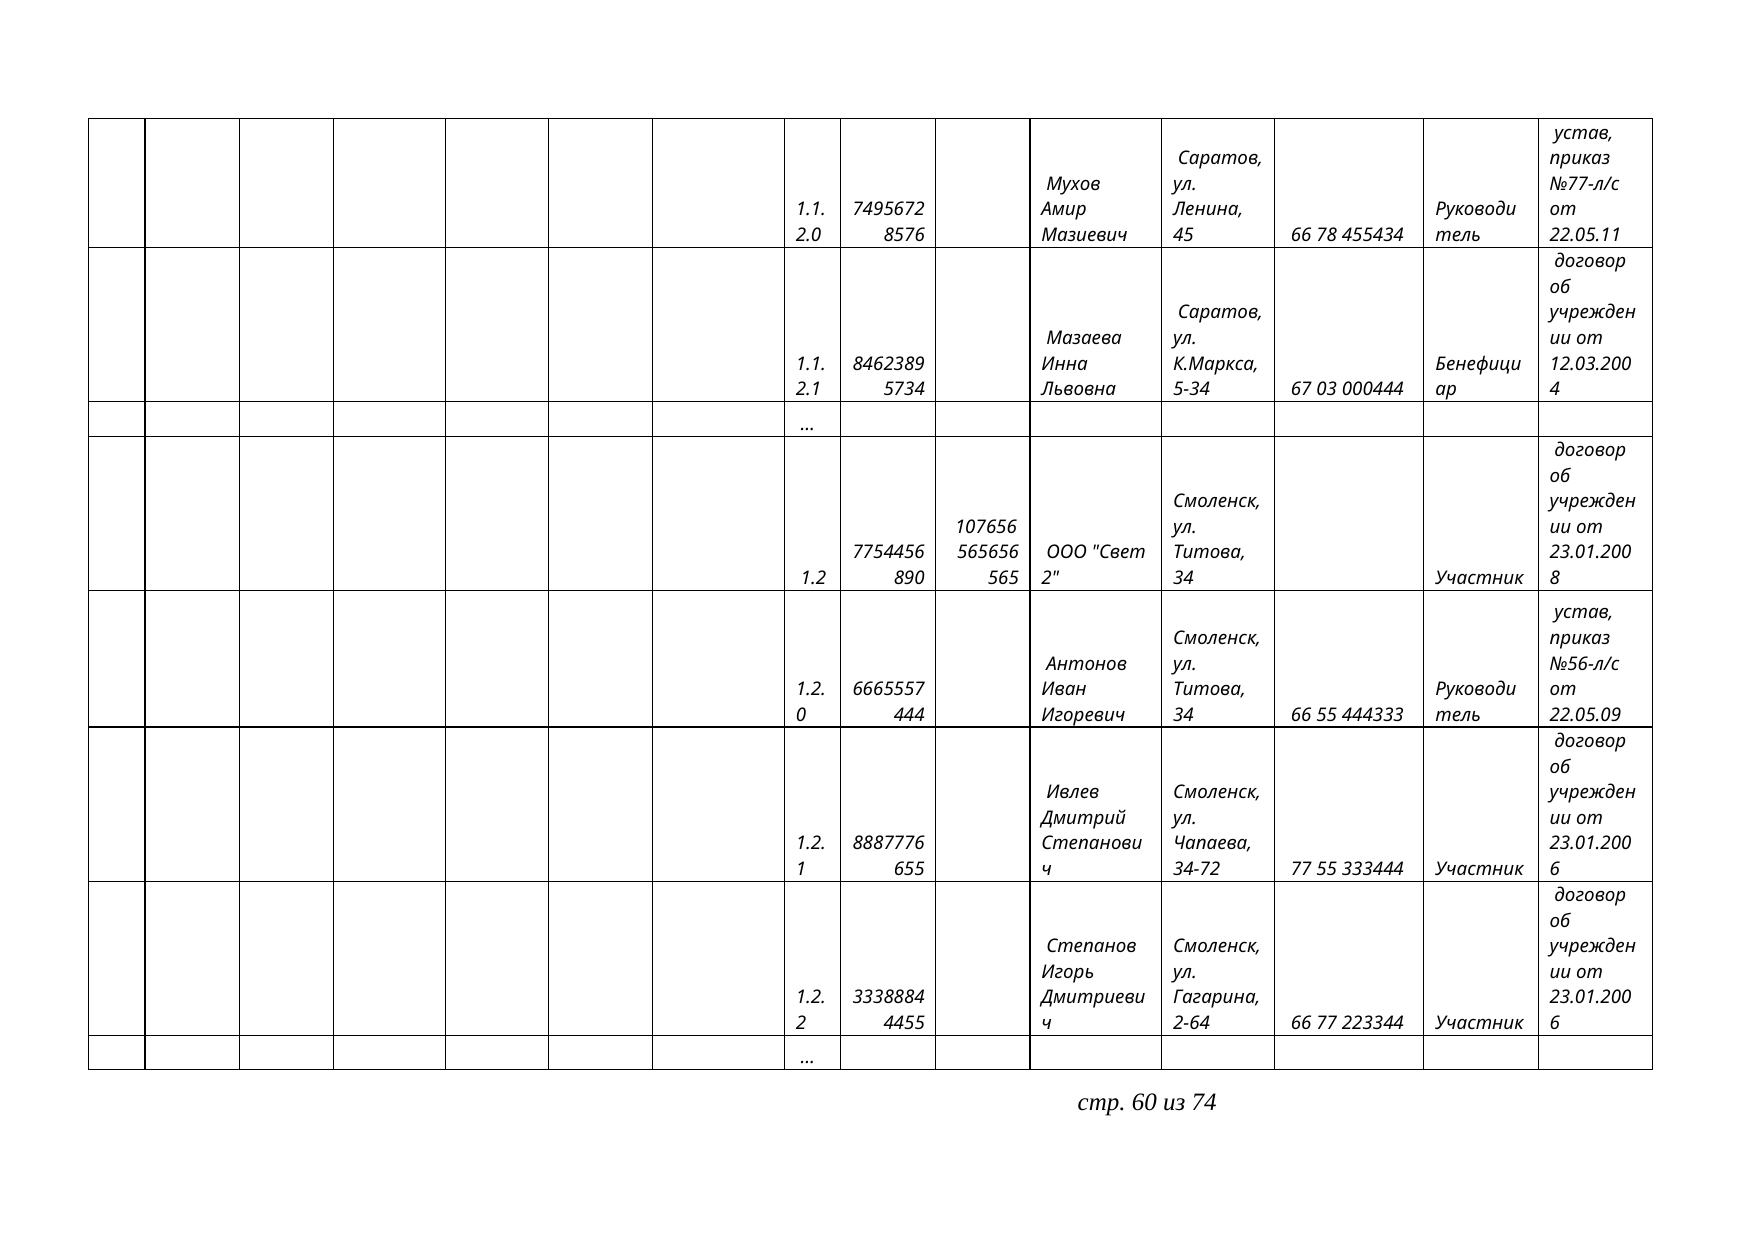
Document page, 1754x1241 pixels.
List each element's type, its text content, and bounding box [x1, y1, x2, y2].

table_cell [240, 119, 333, 247]
table_cell 67 03 000444 [1275, 248, 1423, 401]
table_cell Ивлев Дмитрий Степанович [1031, 728, 1161, 881]
table_cell 1.1.2.0 [785, 119, 840, 247]
table_cell Смоленск, ул. Титова, 34 [1162, 591, 1274, 726]
table_cell 84623895734 [841, 248, 935, 401]
table_cell [936, 402, 1029, 436]
table_cell [146, 1036, 239, 1069]
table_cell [1162, 119, 1274, 247]
table_cell [146, 882, 239, 1035]
table_cell Руководитель [1424, 119, 1538, 247]
table_cell 8887776655 [841, 728, 935, 881]
table_cell Смоленск, ул. Гагарина, 2-64 [1162, 882, 1274, 1035]
table_cell 1.2.1 [785, 728, 840, 881]
table_cell [936, 591, 1029, 726]
table_cell [1162, 402, 1274, 436]
table_cell [653, 119, 784, 247]
table_cell [936, 882, 1029, 1035]
table_cell [446, 882, 548, 1035]
table_cell [89, 437, 144, 590]
table_cell 6665557444 [841, 591, 935, 726]
table_cell договор об учреждении от 23.01.2008 [1539, 437, 1652, 590]
table_cell [446, 591, 548, 726]
table_cell [549, 591, 652, 726]
table_cell Смоленск, ул. Титова, 34 [1162, 437, 1274, 590]
table_cell [334, 1036, 445, 1069]
table_cell [653, 882, 784, 1035]
table_cell [549, 882, 652, 1035]
table_cell 66 78 455434 [1275, 119, 1423, 247]
table_cell [89, 591, 144, 726]
table_cell [1275, 437, 1423, 590]
table_cell [146, 402, 239, 436]
table_cell [549, 728, 652, 881]
table_cell [653, 437, 784, 590]
table_cell [1424, 402, 1538, 436]
table_cell [240, 248, 333, 401]
table_cell [334, 402, 445, 436]
table_cell [841, 1036, 935, 1069]
table_cell [446, 1036, 548, 1069]
table_cell [1031, 1036, 1161, 1069]
table_cell 1.2.0 [785, 591, 840, 726]
table_cell [146, 119, 239, 247]
table_cell [240, 882, 333, 1035]
table_cell [653, 728, 784, 881]
table_cell Бенефициар [1424, 248, 1538, 401]
table_cell Участник [1424, 728, 1538, 881]
table_cell 77 55 333444 [1275, 728, 1423, 881]
table_cell [334, 248, 445, 401]
table_cell [240, 402, 333, 436]
table_cell [653, 248, 784, 401]
table_cell [334, 591, 445, 726]
table_cell [240, 591, 333, 726]
table_cell [446, 248, 548, 401]
table_cell договор об учреждении от 12.03.2004 [1539, 248, 1652, 401]
table_cell Мухов Амир Мазиевич [1031, 119, 1161, 247]
table_cell [549, 402, 652, 436]
table_cell [334, 437, 445, 590]
table_cell [334, 119, 445, 247]
table_cell устав, приказ №77-л/с от 22.05.11 [1539, 119, 1652, 247]
table_cell Саратов, ул. К.Маркса, 5-34 [1162, 248, 1274, 401]
table_cell Руководитель [1424, 591, 1538, 726]
table_cell Мазаева Инна Львовна [1031, 248, 1161, 401]
table_cell [446, 119, 548, 247]
table_cell Антонов Иван Игоревич [1031, 591, 1161, 726]
table_cell [1539, 1036, 1652, 1069]
table_cell [549, 119, 652, 247]
table_cell [1031, 402, 1161, 436]
table_cell [446, 728, 548, 881]
table_cell … [785, 402, 840, 436]
table_cell [146, 591, 239, 726]
table_cell [146, 728, 239, 881]
table_cell [1275, 1036, 1423, 1069]
table_cell [446, 437, 548, 590]
table_cell [936, 119, 1029, 247]
table_cell [549, 1036, 652, 1069]
table_cell [936, 728, 1029, 881]
table_cell Смоленск, ул. Чапаева, 34-72 [1162, 728, 1274, 881]
table_cell [89, 1036, 144, 1069]
table_cell 33388844455 [841, 882, 935, 1035]
table_cell договор об учреждении от 23.01.2006 [1539, 882, 1652, 1035]
table_cell устав, приказ №56-л/с от 22.05.09 [1539, 591, 1652, 726]
table_cell [1539, 402, 1652, 436]
table_cell ООО "Свет 2" [1031, 437, 1161, 590]
table_cell [653, 591, 784, 726]
table_cell [146, 437, 239, 590]
table_cell [240, 1036, 333, 1069]
table_cell 1.2.2 [785, 882, 840, 1035]
table_cell 7754456890 [841, 437, 935, 590]
table_cell [653, 1036, 784, 1069]
table_cell [240, 728, 333, 881]
table_cell [936, 1036, 1029, 1069]
table_cell 1.1.2.1 [785, 248, 840, 401]
table_cell [89, 119, 144, 247]
table_cell [936, 248, 1029, 401]
table_cell [89, 402, 144, 436]
table_cell 1.2 [785, 437, 840, 590]
table_cell [89, 728, 144, 881]
table_cell [549, 437, 652, 590]
table_cell [841, 402, 935, 436]
table_cell [146, 248, 239, 401]
table_cell [1424, 1036, 1538, 1069]
table_cell [240, 437, 333, 590]
table_cell Участник [1424, 882, 1538, 1035]
table_cell Участник [1424, 437, 1538, 590]
table_cell [549, 248, 652, 401]
table_cell [1162, 1036, 1274, 1069]
table_cell [446, 402, 548, 436]
table_cell 107656565656565 [936, 437, 1029, 590]
table_cell … [785, 1036, 840, 1069]
table_cell [334, 728, 445, 881]
table_cell договор об учреждении от 23.01.2006 [1539, 728, 1652, 881]
table_cell 74956728576 [841, 119, 935, 247]
table_cell 66 55 444333 [1275, 591, 1423, 726]
table_cell [89, 248, 144, 401]
table_cell [89, 882, 144, 1035]
table_cell Степанов Игорь Дмитриевич [1031, 882, 1161, 1035]
table_cell [1275, 402, 1423, 436]
table_cell [334, 882, 445, 1035]
table_cell [653, 402, 784, 436]
table_cell 66 77 223344 [1275, 882, 1423, 1035]
